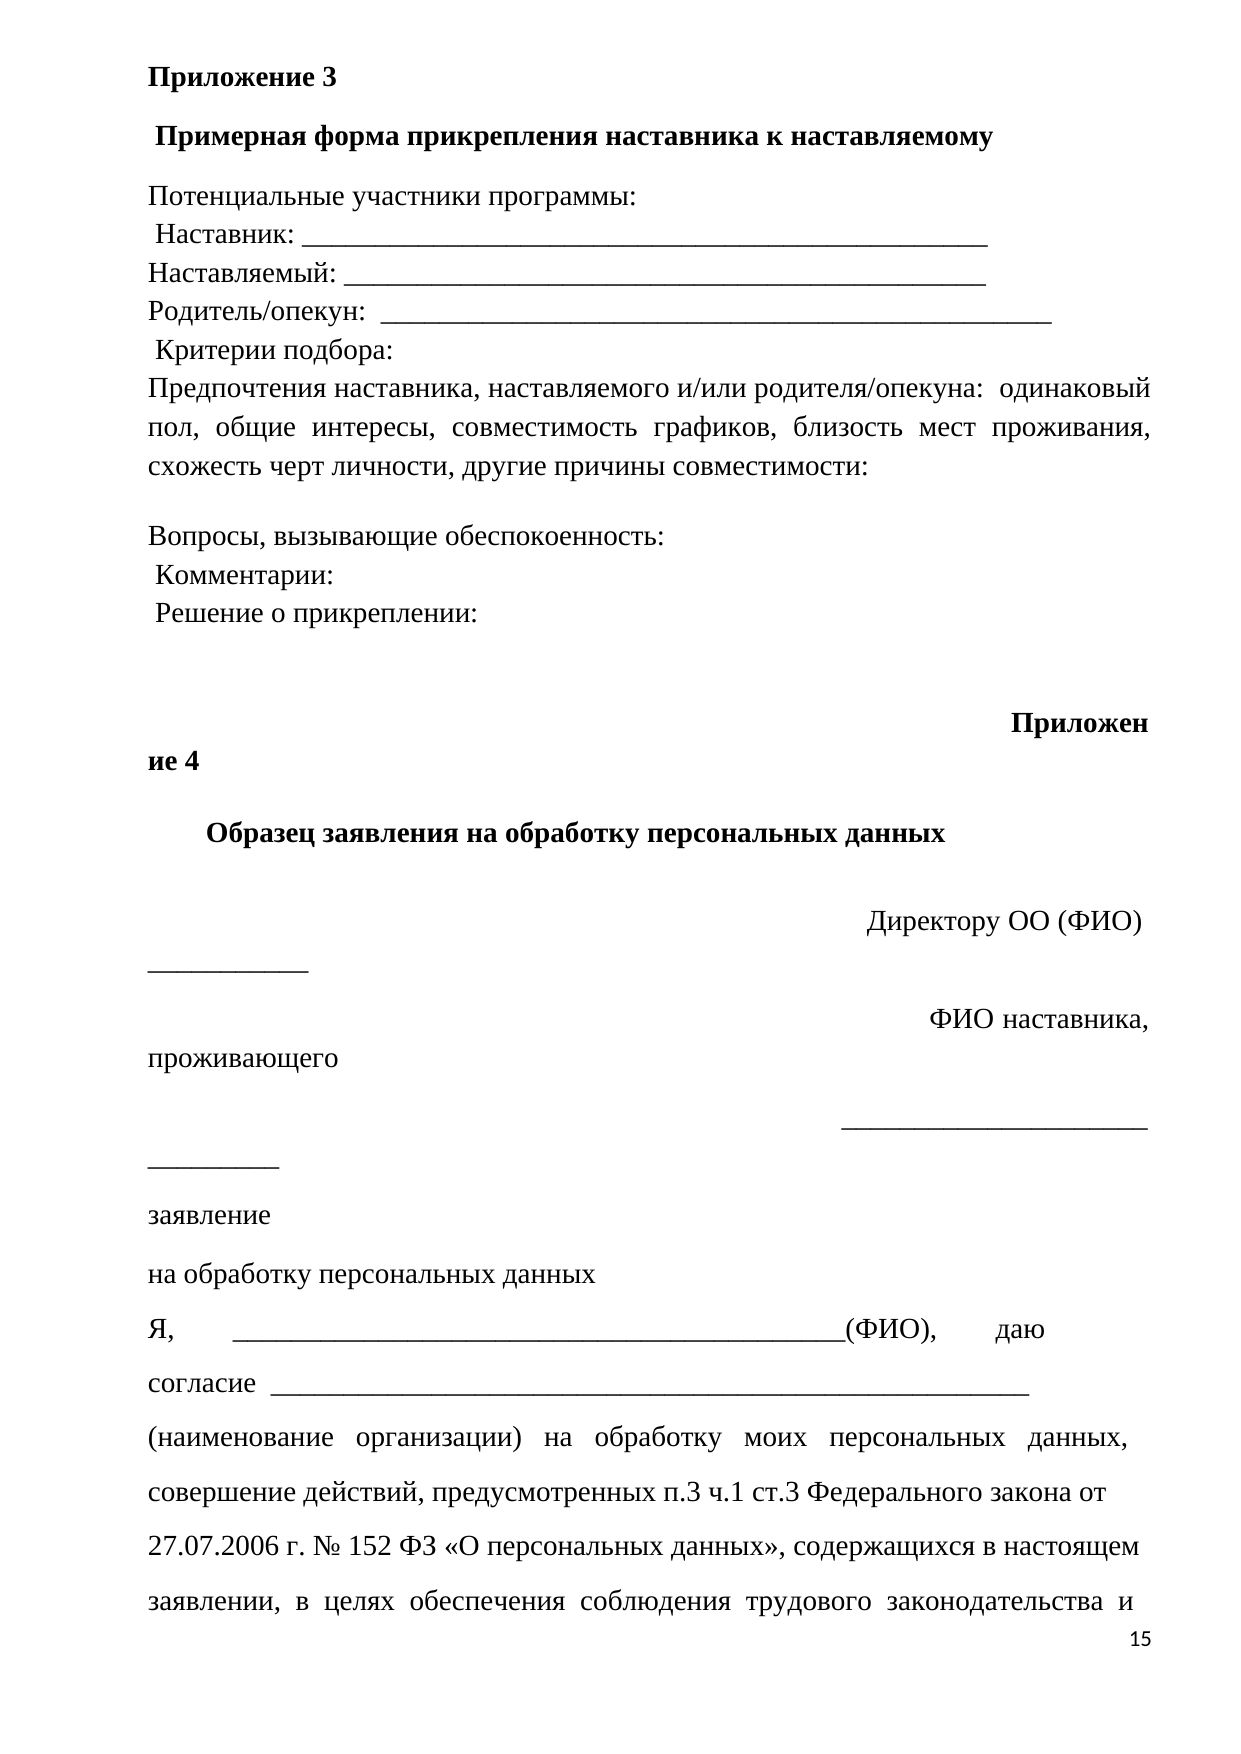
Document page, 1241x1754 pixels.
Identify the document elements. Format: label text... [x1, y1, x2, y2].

text Я, __________________________________________(ФИО), даю [148, 1311, 1152, 1344]
text Образец заявления на обработку персональных данных [206, 815, 1152, 849]
text ФИО наставника, проживающего [148, 1001, 1152, 1073]
text Комментарии: [148, 557, 1152, 590]
text Потенциальные участники программы: [148, 178, 1152, 211]
text Решение о прикреплении: [148, 595, 1152, 629]
text Критерии подбора: [148, 332, 1152, 366]
text Приложение 4 [148, 705, 1152, 777]
text на обработку персональных данных [148, 1256, 1152, 1290]
text Директору ОО (ФИО) ___________ [148, 903, 1152, 975]
text заявление [148, 1197, 1152, 1231]
text Приложение 3 [148, 59, 1152, 93]
text заявлении, в целях обеспечения соблюдения трудового законодательства и [148, 1583, 1152, 1616]
text Наставляемый: ____________________________________________ [148, 255, 1152, 288]
text совершение действий, предусмотренных п.3 ч.1 ст.3 Федерального закона от [148, 1474, 1152, 1507]
text согласие ____________________________________________________ [148, 1365, 1152, 1399]
text Вопросы, вызывающие обеспокоенность: [148, 518, 1152, 552]
text Примерная форма прикрепления наставника к наставляемому [148, 118, 1152, 152]
text Предпочтения наставника, наставляемого и/или родителя/опекуна: одинаковый пол, общие интересы, совместимость графиков, близость мест проживания, схожесть черт личности, другие причины совместимости: [148, 371, 1152, 481]
text Родитель/опекун: ______________________________________________ [148, 293, 1152, 327]
text Наставник: _______________________________________________ [148, 216, 1152, 250]
text 27.07.2006 г. № 152 ФЗ «О персональных данных», содержащихся в настоящем [148, 1528, 1152, 1562]
text ______________________________ [148, 1099, 1152, 1171]
text (наименование организации) на обработку моих персональных данных, [148, 1419, 1152, 1453]
